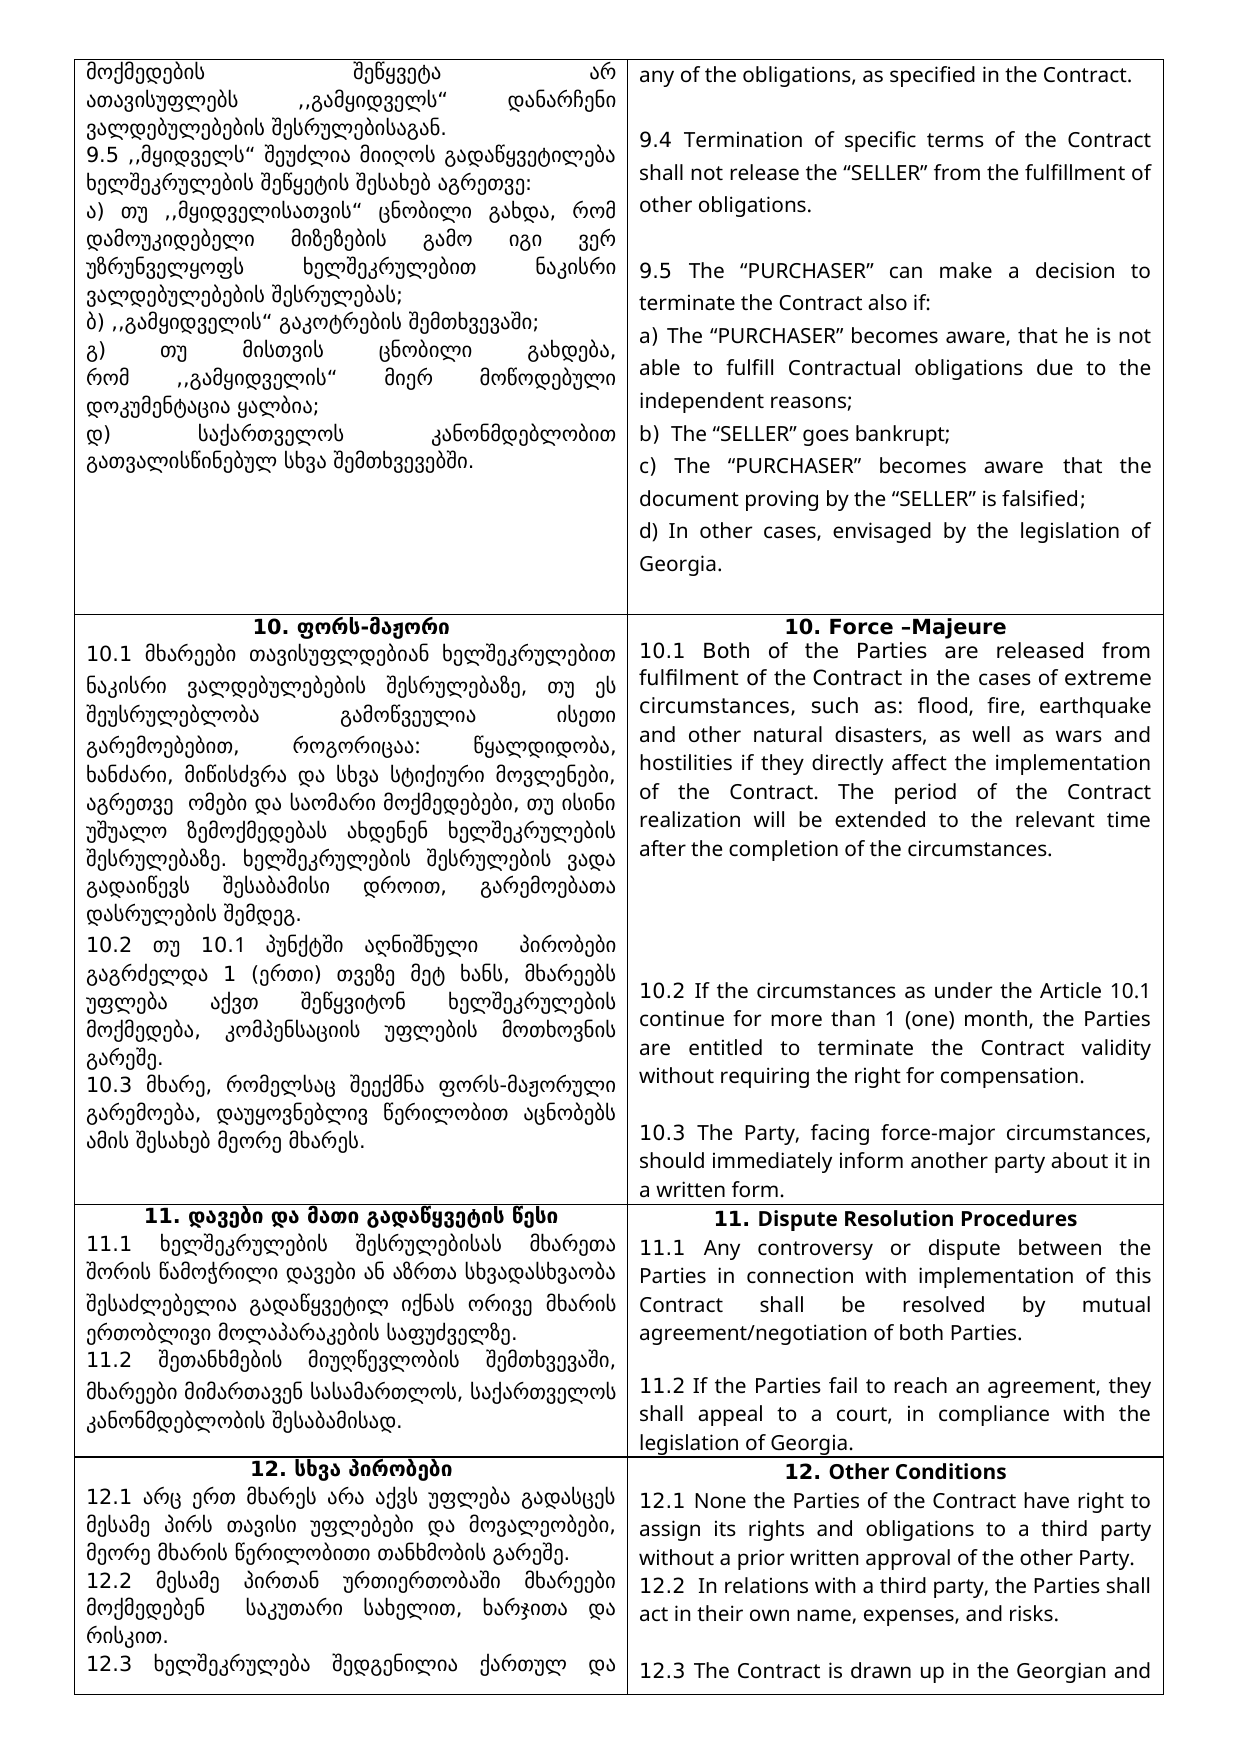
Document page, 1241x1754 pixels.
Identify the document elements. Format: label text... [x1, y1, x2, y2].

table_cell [75, 1458, 627, 1694]
table_cell 10. Force –Majeure 10.1 Both of the Parties are released from fulfilment of the Contract in the cases of extreme circumstances, such as: flood, fire, earthquake and other natural disasters, as well as wars and hostilities if they directly affect the implementation of the Contract. The period of the Contract realization will be extended to the relevant time after the completion of the circumstances. 10.2 If the circumstances as under the Article 10.1 continue for more than 1 (one) month, the Parties are entitled to terminate the Contract validity without requiring the right for compensation. 10.3 The Party, facing force-major circumstances, should immediately inform another party about it in a written form. [628, 615, 1163, 1203]
table_cell 11. Dispute Resolution Procedures 11.1 Any controversy or dispute between the Parties in connection with implementation of this Contract shall be resolved by mutual agreement/negotiation of both Parties. 11.2 If the Parties fail to reach an agreement, they shall appeal to a court, in compliance with the legislation of Georgia. [628, 1205, 1163, 1456]
table_cell 11. დავები და მათი გადაწყვეტის წესი 11.1 ხელშეკრულების შესრულებისას მხარეთა შორის წამოჭრილი დავები ან აზრთა სხვადასხვაობა შესაძლებელია გადაწყვეტილ იქნას ორივე მხარის ერთობლივი მოლაპარაკების საფუძველზე. 11.2 შეთანხმების მიუღწევლობის შემთხვევაში, მხარეები მიმართავენ სასამართლოს, საქართველოს კანონმდებლობის შესაბამისად. [75, 1205, 627, 1456]
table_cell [75, 60, 627, 614]
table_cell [628, 60, 1163, 614]
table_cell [628, 1458, 1163, 1694]
table_cell 10. ფორს-მაჟორი 10.1 მხარეები თავისუფლდებიან ხელშეკრულებით ნაკისრი ვალდებულებების შესრულებაზე, თუ ეს შეუსრულებლობა გამოწვეულია ისეთი გარემოებებით, როგორიცაა: წყალდიდობა, ხანძარი, მიწისძვრა და სხვა სტიქიური მოვლენები, აგრეთვე ომები და საომარი მოქმედებები, თუ ისინი უშუალო ზემოქმედებას ახდენენ ხელშეკრულების შესრულებაზე. ხელშეკრულების შესრულების ვადა გადაიწევს შესაბამისი დროით, გარემოებათა დასრულების შემდეგ. 10.2 თუ 10.1 პუნქტში აღნიშნული პირობები გაგრძელდა 1 (ერთი) თვეზე მეტ ხანს, მხარეებს უფლება აქვთ შეწყვიტონ ხელშეკრულების მოქმედება, კომპენსაციის უფლების მოთხოვნის გარეშე. 10.3 მხარე, რომელსაც შეექმნა ფორს-მაჟორული გარემოება, დაუყოვნებლივ წერილობით აცნობებს ამის შესახებ მეორე მხარეს. [75, 615, 627, 1203]
